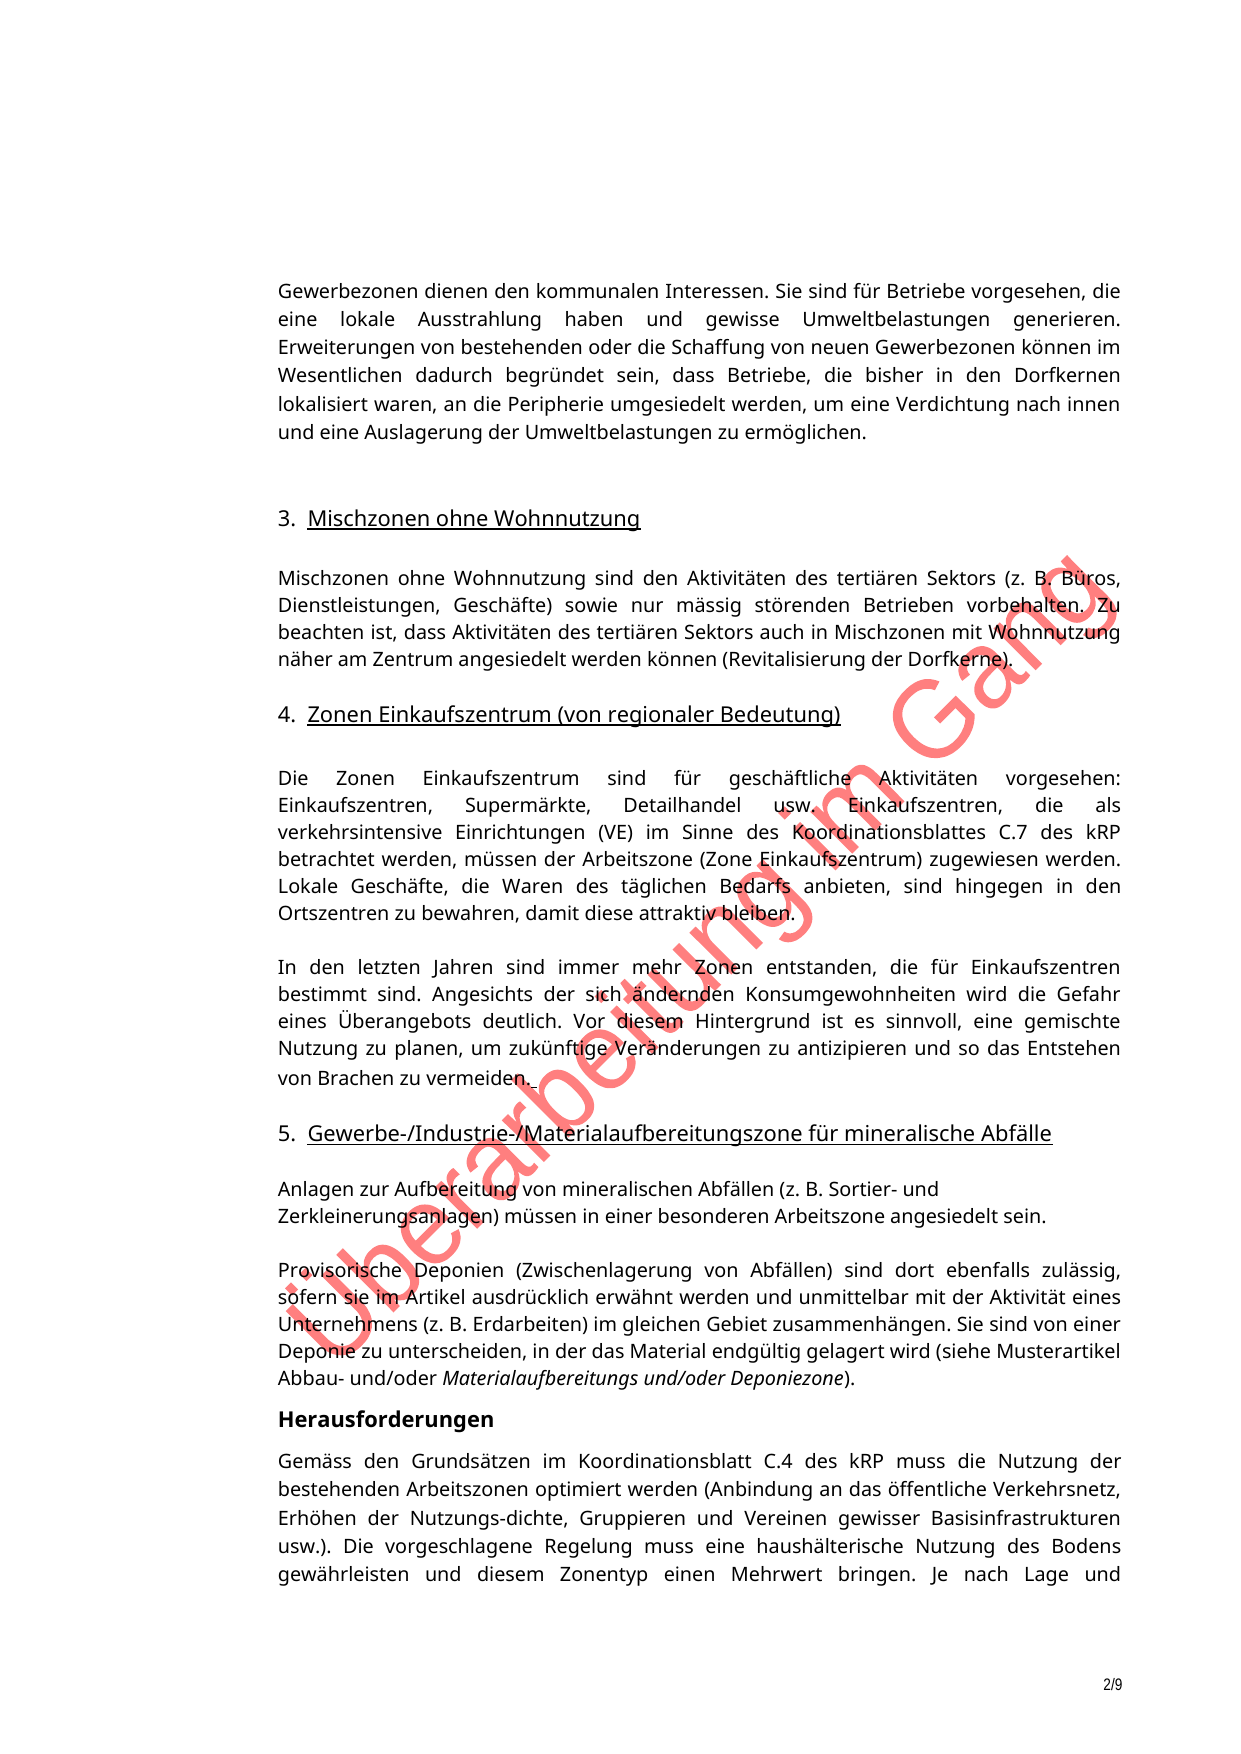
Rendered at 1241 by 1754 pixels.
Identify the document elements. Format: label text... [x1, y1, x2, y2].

text Gewerbezonen dienen den kommunalen Interessen. Sie sind für Betriebe vorgesehen, die eine lokale Ausstrahlung haben und gewisse Umweltbelastungen generieren. Erweiterungen von bestehenden oder die Schaffung von neuen Gewerbezonen können im Wesentlichen dadurch begründet sein, dass Betriebe, die bisher in den Dorfkernen lokalisiert waren, an die Peripherie umgesiedelt werden, um eine Verdichtung nach innen und eine Auslagerung der Umweltbelastungen zu ermöglichen. [278, 277, 1122, 445]
text Herausforderungen [278, 1404, 1122, 1433]
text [278, 1447, 1122, 1587]
text Anlagen zur Aufbereitung von mineralischen Abfällen (z. B. Sortier- und Zerkleinerungsanlagen) müssen in einer besonderen Arbeitszone angesiedelt sein. [278, 1175, 1122, 1229]
subtitle Zonen Einkaufszentrum (von regionaler Bedeutung) [278, 699, 1122, 729]
text Mischzonen ohne Wohnnutzung sind den Aktivitäten des tertiären Sektors (z. B. Büros, Dienstleistungen, Geschäfte) sowie nur mässig störenden Betrieben vorbehalten. Zu beachten ist, dass Aktivitäten des tertiären Sektors auch in Mischzonen mit Wohnnutzung näher am Zentrum angesiedelt werden können (Revitalisierung der Dorfkerne). [278, 564, 1122, 672]
subtitle In den letzten Jahren sind immer mehr Zonen entstanden, die für Einkaufszentren bestimmt sind. Angesichts der sich ändernden Konsumgewohnheiten wird die Gefahr eines Überangebots deutlich. Vor diesem Hintergrund ist es sinnvoll, eine gemischte Nutzung zu planen, um zukünftige Veränderungen zu antizipieren und so das Entstehen von Brachen zu vermeiden. [278, 953, 1122, 1091]
text Die Zonen Einkaufszentrum sind für geschäftliche Aktivitäten vorgesehen: Einkaufszentren, Supermärkte, Detailhandel usw. Einkaufszentren, die als verkehrsintensive Einrichtungen (VE) im Sinne des Koordinationsblattes C.7 des kRP betrachtet werden, müssen der Arbeitszone (Zone Einkaufszentrum) zugewiesen werden. Lokale Geschäfte, die Waren des täglichen Bedarfs anbieten, sind hingegen in den Ortszentren zu bewahren, damit diese attraktiv bleiben. [278, 765, 1122, 927]
subtitle Gewerbe-/Industrie-/Materialaufbereitungszone für mineralische Abfälle [278, 1118, 1122, 1148]
text Provisorische Deponien (Zwischenlagerung von Abfällen) sind dort ebenfalls zulässig, sofern sie im Artikel ausdrücklich erwähnt werden und unmittelbar mit der Aktivität eines Unternehmens (z. B. Erdarbeiten) im gleichen Gebiet zusammenhängen. Sie sind von einer Deponie zu unterscheiden, in der das Material endgültig gelagert wird (siehe Musterartikel Abbau- und/oder Materialaufbereitungs und/oder Deponiezone). [278, 1256, 1122, 1391]
subtitle Mischzonen ohne Wohnnutzung [278, 503, 1122, 533]
